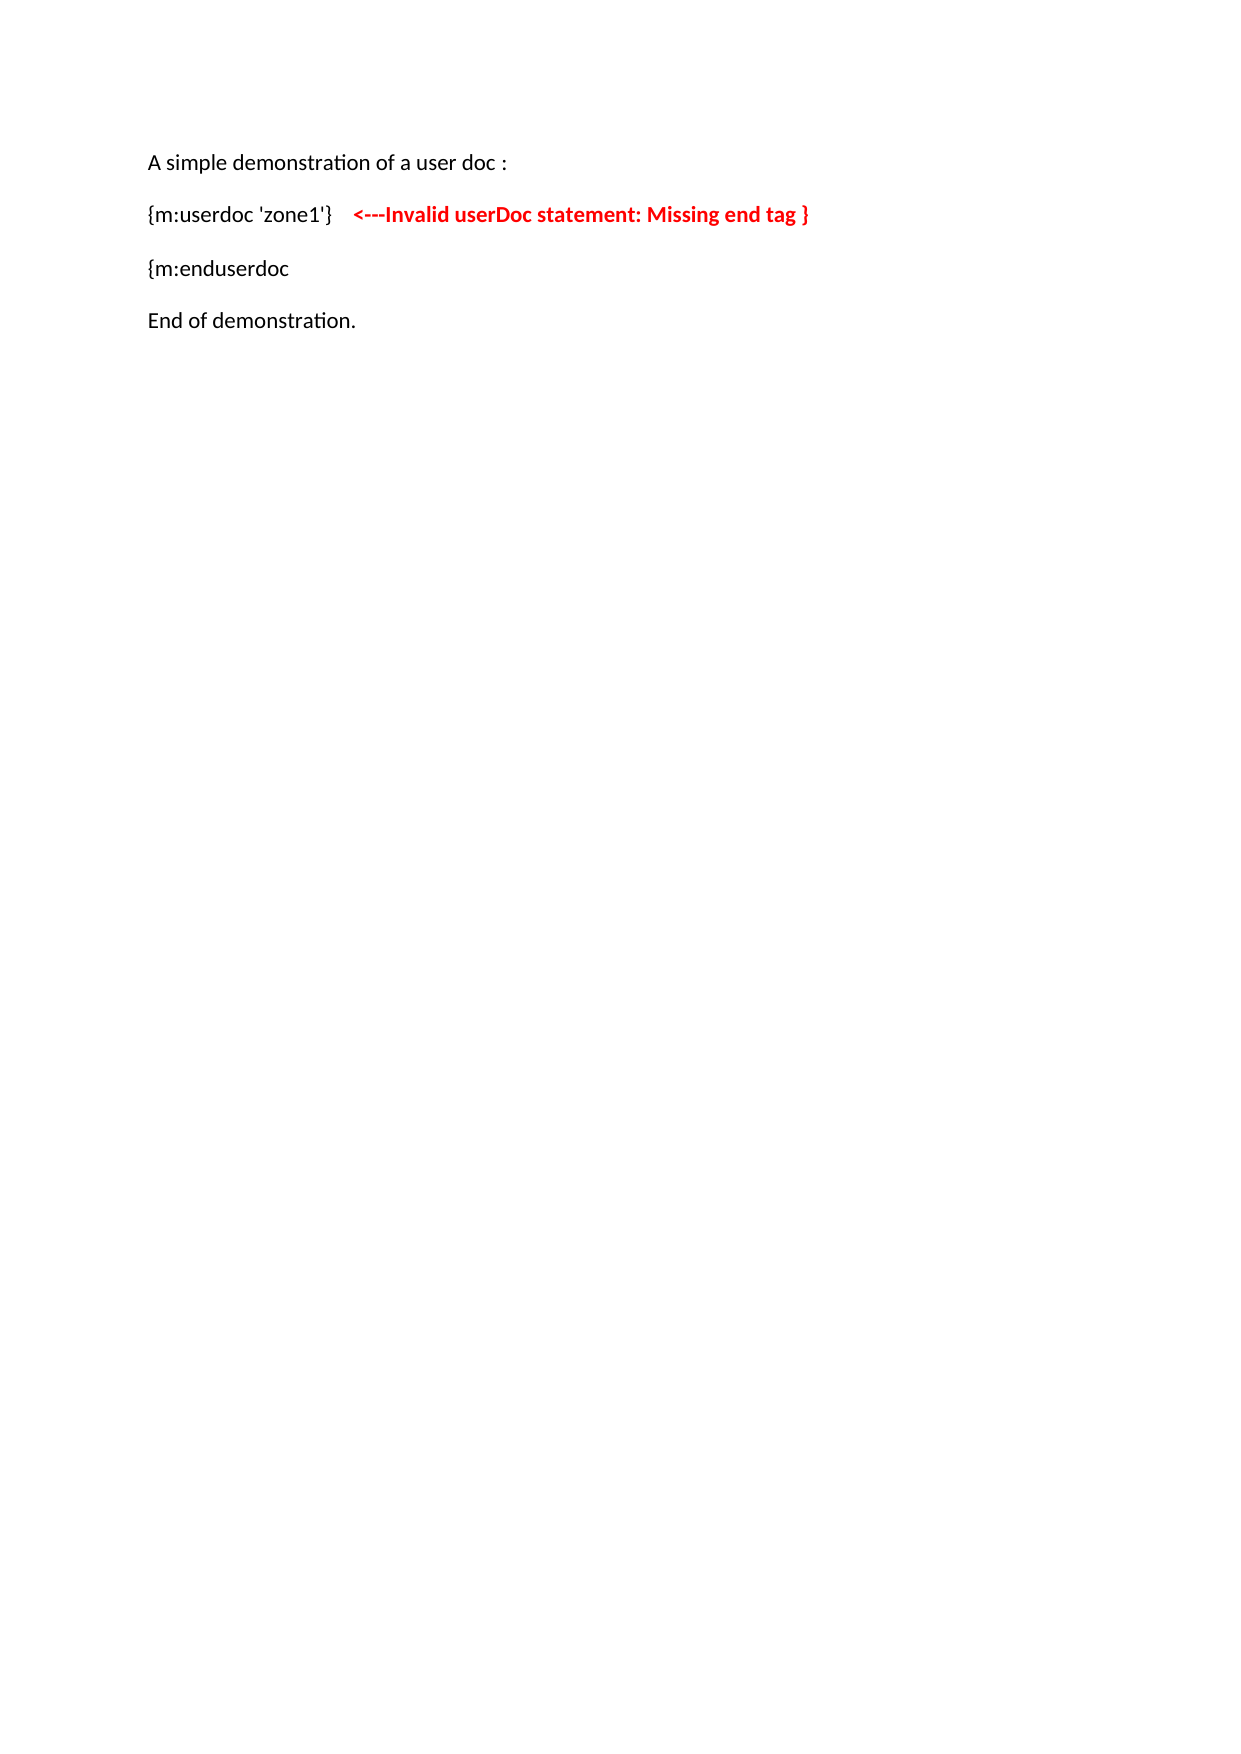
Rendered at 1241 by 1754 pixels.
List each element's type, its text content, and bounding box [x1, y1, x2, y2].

text End of demonstration. [148, 307, 1093, 335]
text A simple demonstration of a user doc : [148, 148, 1093, 176]
text {m:enduserdoc [148, 254, 1093, 282]
text {m:userdoc 'zone1'} <---Invalid userDoc statement: Missing end tag } [148, 201, 1093, 229]
